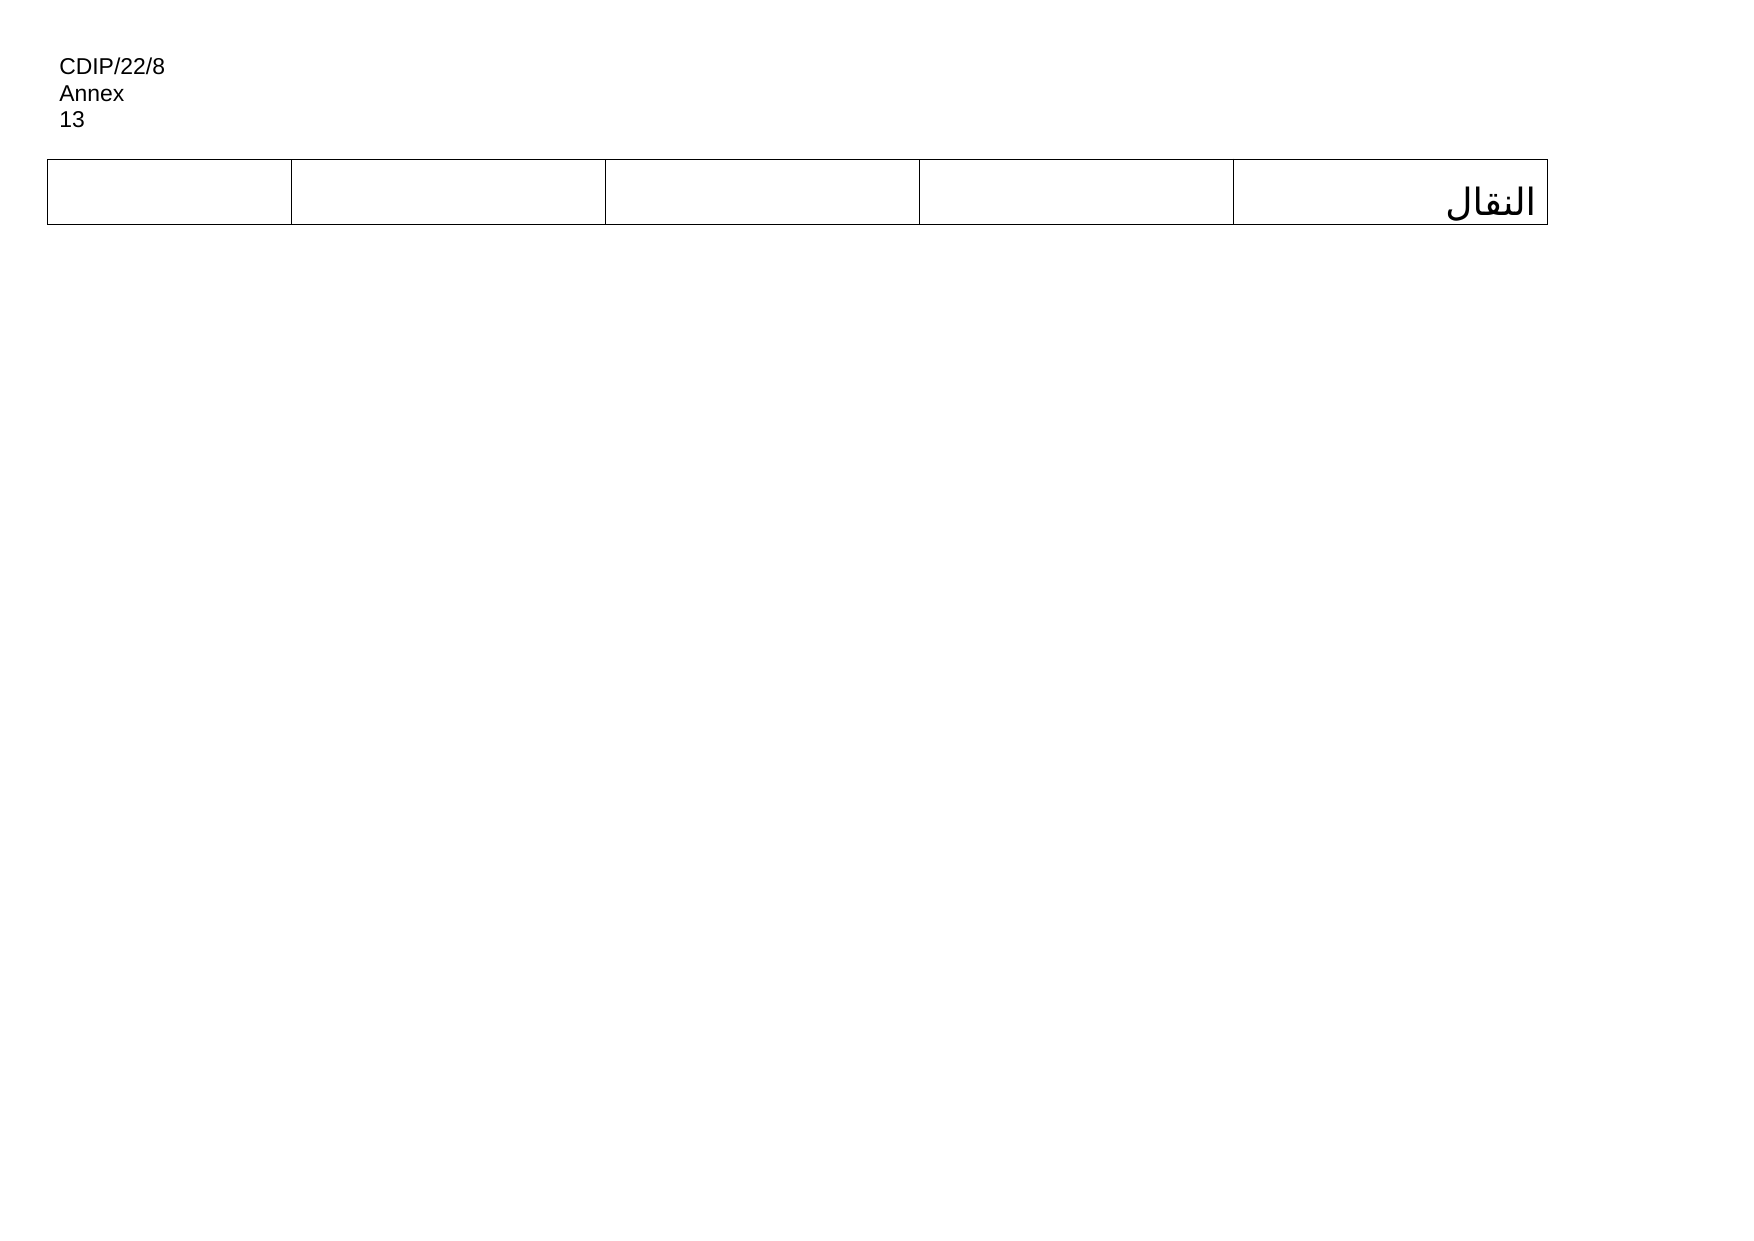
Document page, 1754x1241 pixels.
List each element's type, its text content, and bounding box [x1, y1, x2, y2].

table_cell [1234, 160, 1547, 224]
table_cell x [606, 160, 919, 224]
table_cell [292, 160, 605, 224]
table_cell x [920, 160, 1233, 224]
table_cell [48, 160, 291, 224]
